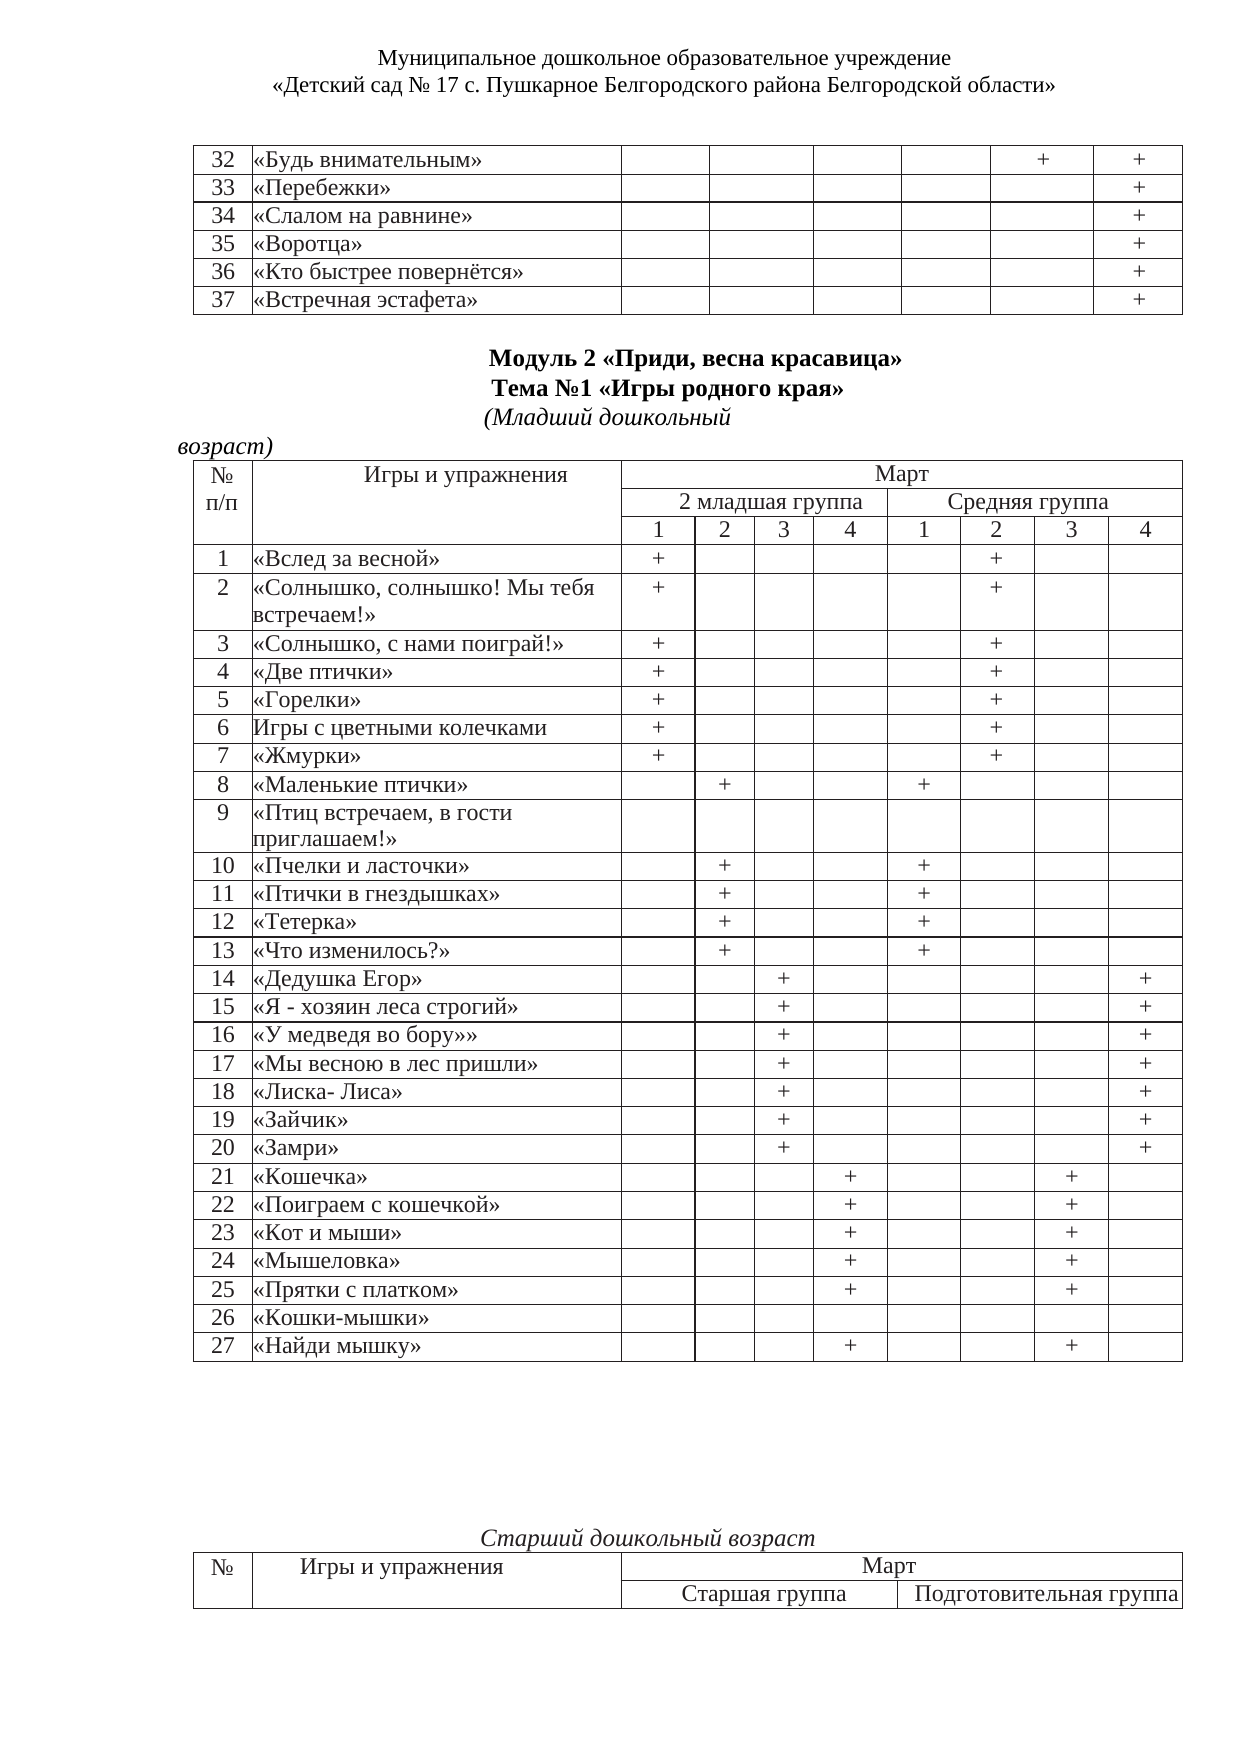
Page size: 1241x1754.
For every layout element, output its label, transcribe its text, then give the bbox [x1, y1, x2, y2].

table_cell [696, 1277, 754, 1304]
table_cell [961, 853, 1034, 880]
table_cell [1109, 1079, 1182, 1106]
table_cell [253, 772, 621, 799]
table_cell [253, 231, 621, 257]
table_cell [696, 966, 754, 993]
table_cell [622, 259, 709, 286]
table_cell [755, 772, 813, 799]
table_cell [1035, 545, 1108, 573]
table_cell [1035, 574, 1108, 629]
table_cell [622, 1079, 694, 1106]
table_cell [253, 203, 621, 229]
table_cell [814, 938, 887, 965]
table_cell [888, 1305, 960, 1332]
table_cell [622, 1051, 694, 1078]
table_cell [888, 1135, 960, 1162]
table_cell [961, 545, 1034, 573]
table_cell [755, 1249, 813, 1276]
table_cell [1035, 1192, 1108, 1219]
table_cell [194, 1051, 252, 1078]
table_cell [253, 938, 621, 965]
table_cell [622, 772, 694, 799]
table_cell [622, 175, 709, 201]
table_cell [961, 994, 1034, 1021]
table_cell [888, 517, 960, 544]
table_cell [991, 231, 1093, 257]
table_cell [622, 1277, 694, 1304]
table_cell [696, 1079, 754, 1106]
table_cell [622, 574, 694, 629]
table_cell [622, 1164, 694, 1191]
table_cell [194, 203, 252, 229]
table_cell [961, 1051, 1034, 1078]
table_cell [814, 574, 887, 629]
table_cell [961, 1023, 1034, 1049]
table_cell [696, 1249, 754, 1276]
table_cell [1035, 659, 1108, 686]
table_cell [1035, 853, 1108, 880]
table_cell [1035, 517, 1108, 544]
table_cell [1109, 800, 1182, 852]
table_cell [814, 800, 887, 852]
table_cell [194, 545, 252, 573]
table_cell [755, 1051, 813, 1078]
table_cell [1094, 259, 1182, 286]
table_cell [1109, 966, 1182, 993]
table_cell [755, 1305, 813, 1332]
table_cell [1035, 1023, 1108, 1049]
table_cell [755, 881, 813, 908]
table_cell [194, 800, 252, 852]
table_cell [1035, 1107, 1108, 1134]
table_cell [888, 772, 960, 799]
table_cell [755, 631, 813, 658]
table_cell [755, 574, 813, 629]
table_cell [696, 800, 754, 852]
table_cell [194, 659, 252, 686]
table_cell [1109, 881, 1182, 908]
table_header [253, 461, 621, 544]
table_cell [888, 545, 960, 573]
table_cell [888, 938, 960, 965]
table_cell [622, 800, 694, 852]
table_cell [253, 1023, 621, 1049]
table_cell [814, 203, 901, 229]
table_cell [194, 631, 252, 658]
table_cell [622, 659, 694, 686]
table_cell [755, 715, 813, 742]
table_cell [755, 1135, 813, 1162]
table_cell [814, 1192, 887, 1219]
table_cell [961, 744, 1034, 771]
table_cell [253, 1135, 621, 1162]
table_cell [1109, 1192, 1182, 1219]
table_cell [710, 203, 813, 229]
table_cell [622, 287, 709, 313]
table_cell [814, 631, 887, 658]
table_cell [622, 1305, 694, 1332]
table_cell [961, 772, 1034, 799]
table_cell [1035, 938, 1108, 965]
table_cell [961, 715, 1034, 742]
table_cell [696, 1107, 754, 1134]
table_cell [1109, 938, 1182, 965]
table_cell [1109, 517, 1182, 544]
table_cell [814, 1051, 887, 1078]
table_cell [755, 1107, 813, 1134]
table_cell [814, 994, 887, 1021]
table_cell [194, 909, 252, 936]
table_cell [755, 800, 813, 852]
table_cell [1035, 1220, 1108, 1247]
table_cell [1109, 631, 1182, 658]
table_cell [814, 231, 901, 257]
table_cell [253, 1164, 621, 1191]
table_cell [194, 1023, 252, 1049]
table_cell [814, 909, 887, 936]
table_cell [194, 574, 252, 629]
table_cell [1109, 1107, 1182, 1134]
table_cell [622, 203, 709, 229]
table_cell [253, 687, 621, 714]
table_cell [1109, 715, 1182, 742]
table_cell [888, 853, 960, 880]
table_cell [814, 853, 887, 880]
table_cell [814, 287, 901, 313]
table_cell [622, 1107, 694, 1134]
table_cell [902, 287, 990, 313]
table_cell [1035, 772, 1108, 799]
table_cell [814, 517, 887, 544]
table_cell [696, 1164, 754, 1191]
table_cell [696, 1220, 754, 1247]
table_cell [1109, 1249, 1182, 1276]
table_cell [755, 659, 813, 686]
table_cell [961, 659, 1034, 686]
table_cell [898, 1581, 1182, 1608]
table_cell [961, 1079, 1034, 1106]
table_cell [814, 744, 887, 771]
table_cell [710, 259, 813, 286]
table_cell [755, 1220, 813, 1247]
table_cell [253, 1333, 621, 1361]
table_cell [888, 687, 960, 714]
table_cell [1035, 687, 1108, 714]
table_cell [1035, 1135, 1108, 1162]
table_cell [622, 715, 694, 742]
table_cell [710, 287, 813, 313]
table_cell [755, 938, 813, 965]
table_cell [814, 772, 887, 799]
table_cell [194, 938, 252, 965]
text Старший дошкольный возраст [251, 1523, 1047, 1552]
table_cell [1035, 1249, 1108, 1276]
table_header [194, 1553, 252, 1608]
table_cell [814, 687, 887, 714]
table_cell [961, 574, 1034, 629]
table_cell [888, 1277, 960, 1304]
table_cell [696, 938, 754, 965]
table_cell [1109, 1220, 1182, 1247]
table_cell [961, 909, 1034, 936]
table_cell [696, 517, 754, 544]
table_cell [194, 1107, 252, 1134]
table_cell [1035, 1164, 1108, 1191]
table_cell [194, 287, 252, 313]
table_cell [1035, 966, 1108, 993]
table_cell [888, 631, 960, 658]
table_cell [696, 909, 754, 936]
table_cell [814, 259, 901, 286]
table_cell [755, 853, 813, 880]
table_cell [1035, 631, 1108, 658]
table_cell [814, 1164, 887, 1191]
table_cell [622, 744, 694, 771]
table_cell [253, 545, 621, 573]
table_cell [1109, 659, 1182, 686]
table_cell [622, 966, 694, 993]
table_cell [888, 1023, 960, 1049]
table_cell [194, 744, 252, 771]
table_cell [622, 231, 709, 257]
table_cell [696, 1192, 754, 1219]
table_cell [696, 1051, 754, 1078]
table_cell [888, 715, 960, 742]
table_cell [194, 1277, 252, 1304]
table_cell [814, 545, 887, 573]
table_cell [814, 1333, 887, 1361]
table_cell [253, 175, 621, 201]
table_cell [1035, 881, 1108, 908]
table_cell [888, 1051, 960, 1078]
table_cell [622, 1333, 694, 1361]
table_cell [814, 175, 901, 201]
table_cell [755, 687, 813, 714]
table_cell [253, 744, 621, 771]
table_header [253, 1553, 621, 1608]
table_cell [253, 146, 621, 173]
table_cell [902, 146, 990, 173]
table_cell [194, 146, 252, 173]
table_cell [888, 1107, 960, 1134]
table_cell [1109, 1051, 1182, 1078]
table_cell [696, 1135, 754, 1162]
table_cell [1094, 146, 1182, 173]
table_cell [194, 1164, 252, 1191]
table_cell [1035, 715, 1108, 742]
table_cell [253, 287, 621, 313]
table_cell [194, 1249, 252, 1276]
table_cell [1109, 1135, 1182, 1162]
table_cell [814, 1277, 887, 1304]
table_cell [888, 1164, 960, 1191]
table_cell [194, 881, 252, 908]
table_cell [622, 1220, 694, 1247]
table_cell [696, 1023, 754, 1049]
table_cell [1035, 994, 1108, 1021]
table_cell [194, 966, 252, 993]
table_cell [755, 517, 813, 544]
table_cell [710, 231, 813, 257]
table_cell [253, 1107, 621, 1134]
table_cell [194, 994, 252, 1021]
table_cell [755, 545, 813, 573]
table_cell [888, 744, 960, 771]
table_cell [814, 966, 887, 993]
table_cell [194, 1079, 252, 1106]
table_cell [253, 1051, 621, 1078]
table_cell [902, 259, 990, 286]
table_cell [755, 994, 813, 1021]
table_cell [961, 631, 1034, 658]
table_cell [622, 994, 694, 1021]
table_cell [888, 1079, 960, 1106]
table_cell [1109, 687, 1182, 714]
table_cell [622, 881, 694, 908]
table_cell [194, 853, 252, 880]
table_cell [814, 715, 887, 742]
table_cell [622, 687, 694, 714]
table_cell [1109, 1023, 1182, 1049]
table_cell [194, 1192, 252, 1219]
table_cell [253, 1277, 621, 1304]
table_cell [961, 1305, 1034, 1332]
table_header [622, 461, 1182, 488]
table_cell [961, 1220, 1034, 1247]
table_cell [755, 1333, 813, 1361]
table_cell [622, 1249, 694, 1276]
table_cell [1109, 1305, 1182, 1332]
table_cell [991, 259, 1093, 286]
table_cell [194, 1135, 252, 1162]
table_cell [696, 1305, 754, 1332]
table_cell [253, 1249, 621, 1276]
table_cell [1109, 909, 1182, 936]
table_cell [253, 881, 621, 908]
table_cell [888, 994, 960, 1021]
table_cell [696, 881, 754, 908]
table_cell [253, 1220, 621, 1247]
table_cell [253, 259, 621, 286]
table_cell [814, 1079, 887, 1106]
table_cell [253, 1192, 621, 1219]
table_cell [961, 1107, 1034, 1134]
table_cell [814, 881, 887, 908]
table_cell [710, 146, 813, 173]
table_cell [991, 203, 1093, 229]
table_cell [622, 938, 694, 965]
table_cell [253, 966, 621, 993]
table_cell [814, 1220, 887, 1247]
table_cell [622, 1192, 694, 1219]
text (Младший дошкольный возраст) [177, 402, 833, 460]
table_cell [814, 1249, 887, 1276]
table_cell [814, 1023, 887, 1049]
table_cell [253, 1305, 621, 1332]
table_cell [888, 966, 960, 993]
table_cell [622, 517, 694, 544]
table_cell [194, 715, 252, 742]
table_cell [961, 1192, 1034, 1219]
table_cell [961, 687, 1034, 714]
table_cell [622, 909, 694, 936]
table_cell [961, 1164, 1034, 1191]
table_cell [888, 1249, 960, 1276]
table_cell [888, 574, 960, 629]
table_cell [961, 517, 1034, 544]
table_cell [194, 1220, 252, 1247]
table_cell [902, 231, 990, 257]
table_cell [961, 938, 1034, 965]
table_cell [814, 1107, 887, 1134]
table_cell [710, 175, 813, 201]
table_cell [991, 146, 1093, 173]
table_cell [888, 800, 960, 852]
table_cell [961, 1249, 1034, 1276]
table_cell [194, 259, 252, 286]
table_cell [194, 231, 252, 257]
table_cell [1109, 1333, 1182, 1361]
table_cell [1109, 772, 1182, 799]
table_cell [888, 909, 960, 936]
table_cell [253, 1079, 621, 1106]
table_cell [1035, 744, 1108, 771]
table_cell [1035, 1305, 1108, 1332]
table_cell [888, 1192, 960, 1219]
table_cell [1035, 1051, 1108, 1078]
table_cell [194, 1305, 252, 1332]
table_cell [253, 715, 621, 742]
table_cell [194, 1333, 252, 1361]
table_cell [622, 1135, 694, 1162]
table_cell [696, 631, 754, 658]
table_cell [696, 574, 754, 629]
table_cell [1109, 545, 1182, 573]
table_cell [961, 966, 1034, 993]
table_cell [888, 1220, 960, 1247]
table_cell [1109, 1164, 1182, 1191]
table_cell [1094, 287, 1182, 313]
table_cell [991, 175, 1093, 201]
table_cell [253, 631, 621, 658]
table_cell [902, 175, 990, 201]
text Тема №1 «Игры родного края» [177, 373, 1152, 402]
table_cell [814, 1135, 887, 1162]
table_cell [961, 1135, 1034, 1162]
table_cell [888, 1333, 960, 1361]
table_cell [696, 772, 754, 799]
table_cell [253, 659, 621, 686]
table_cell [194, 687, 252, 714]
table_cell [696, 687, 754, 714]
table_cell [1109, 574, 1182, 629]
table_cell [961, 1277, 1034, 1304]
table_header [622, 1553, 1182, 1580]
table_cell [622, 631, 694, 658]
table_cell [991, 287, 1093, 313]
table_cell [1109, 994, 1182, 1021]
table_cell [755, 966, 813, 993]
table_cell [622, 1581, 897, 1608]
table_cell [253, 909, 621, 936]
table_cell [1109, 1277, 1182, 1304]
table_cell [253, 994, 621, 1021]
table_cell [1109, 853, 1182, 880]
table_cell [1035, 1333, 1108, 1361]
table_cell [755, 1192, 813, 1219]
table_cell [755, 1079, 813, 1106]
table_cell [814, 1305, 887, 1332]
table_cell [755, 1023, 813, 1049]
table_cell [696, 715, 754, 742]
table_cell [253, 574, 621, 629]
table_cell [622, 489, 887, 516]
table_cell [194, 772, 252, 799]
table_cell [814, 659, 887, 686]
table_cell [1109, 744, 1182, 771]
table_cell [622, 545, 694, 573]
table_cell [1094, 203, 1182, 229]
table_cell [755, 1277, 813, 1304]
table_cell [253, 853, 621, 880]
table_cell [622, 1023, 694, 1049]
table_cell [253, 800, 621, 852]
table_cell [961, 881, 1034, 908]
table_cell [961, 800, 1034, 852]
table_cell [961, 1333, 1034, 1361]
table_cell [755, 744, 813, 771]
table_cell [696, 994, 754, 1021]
text Модуль 2 «Приди, весна красавица» [177, 343, 1152, 372]
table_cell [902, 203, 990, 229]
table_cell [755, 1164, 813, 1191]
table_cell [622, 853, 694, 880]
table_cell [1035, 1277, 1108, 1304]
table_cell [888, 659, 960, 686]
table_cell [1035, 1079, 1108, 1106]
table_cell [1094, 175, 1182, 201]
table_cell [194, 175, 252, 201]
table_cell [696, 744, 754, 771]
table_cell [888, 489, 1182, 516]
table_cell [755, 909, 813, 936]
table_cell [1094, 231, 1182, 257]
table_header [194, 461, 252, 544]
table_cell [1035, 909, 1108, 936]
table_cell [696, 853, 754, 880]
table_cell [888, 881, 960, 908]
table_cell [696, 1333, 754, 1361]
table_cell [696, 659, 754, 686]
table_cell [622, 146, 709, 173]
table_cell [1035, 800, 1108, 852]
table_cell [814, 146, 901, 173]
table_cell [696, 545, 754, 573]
